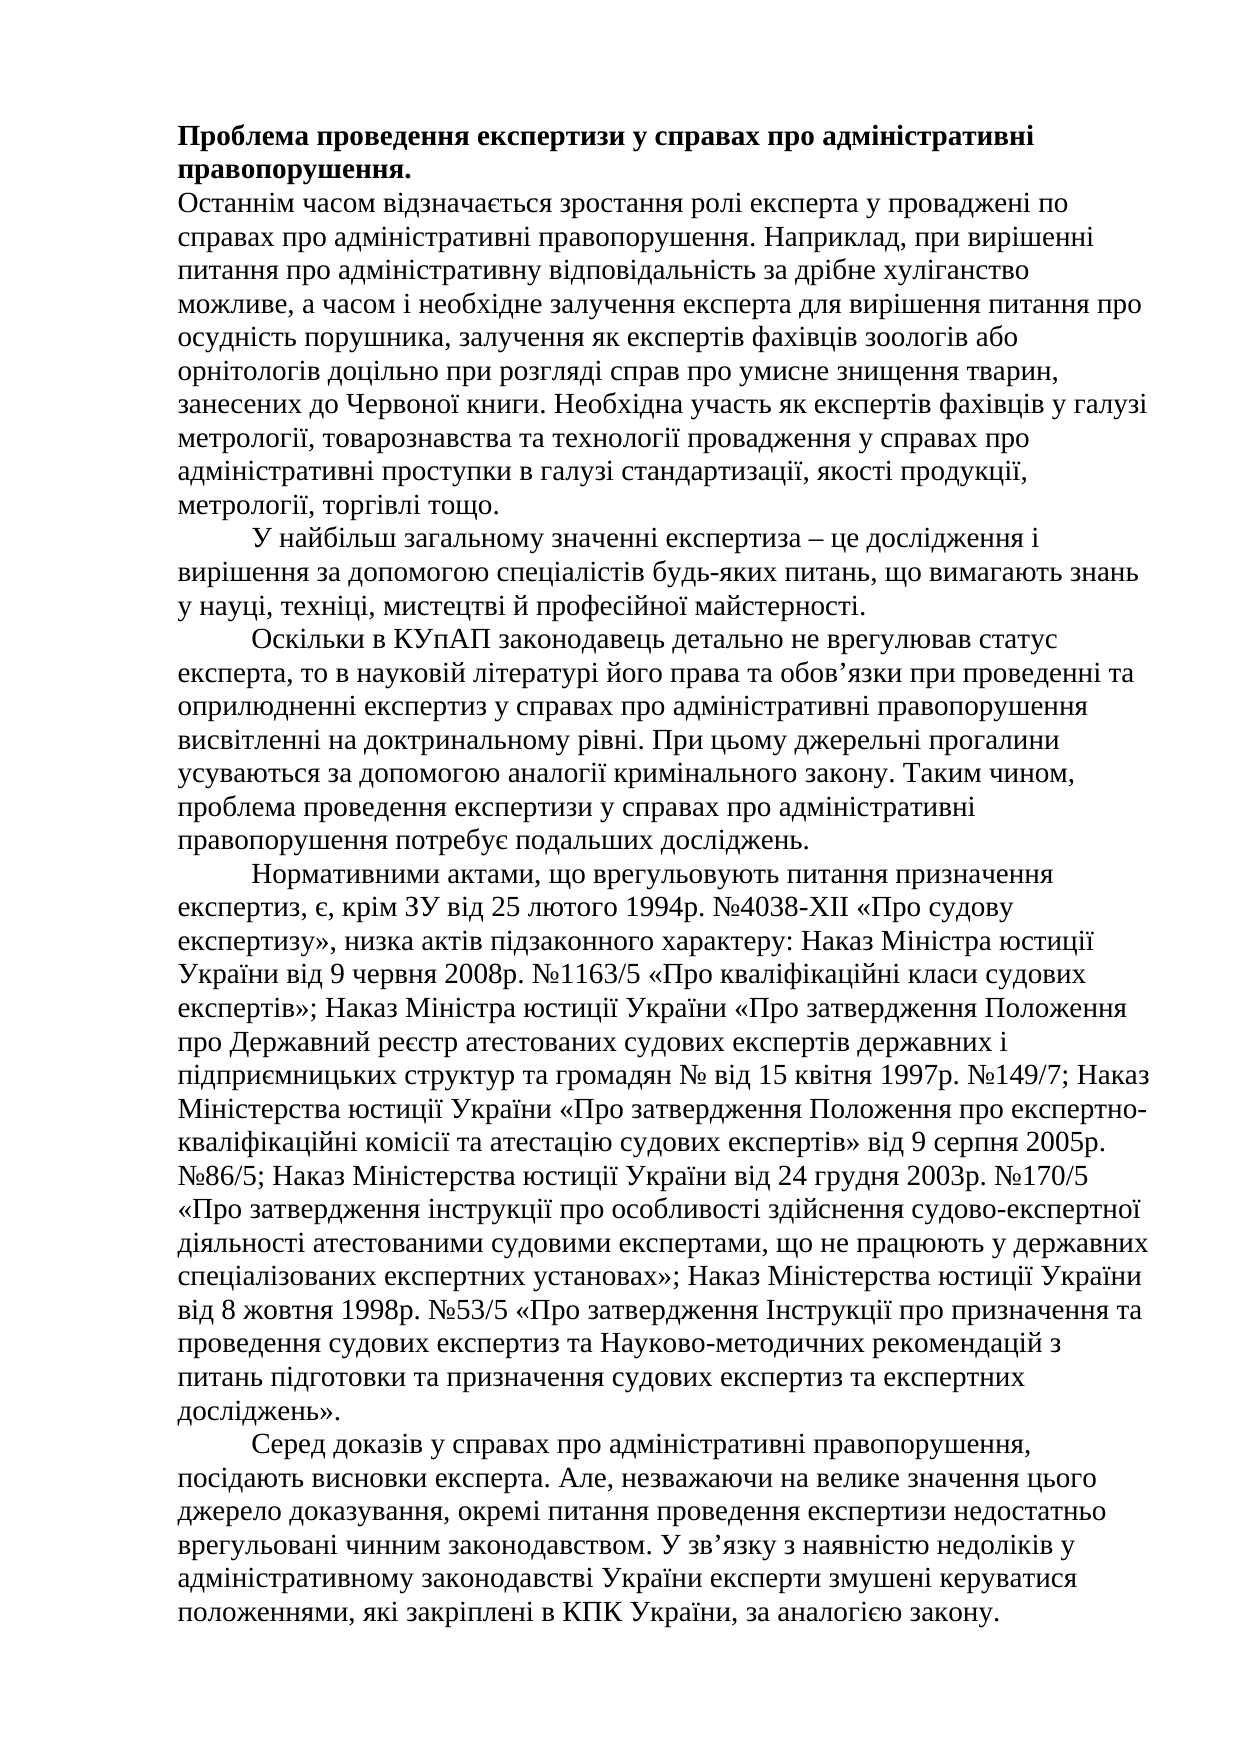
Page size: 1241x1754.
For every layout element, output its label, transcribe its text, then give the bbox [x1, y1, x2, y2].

text Нормативними актами, що врегульовують питання призначення експертиз, є, крім ЗУ від 25 лютого 1994р. №4038-XII «Про судову експертизу», низка актів підзаконного характеру: Наказ Міністра юстиції України від 9 червня 2008р. №1163/5 «Про кваліфікаційні класи судових експертів»; Наказ Міністра юстиції України «Про затвердження Положення про Державний реєстр атестованих судових експертів державних і підприємницьких структур та громадян № від 15 квітня 1997р. №149/7; Наказ Міністерства юстиції України «Про затвердження Положення про експертно-кваліфікаційні комісії та атестацію судових експертів» від 9 серпня 2005р. №86/5; Наказ Міністерства юстиції України від 24 грудня 2003р. №170/5 «Про затвердження інструкції про особливості здійснення судово-експертної діяльності атестованими судовими експертами, що не працюють у державних спеціалізованих експертних установах»; Наказ Міністерства юстиції України від 8 жовтня 1998р. №53/5 «Про затвердження Інструкції про призначення та проведення судових експертиз та Науково-методичних рекомендацій з питань підготовки та призначення судових експертиз та експертних досліджень». [177, 856, 1152, 1426]
text Оскільки в КУпАП законодавець детально не врегулював статус експерта, то в науковій літературі його права та обов’язки при проведенні та оприлюдненні експертиз у справах про адміністративні правопорушення висвітленні на доктринальному рівні. При цьому джерельні прогалини усуваються за допомогою аналогії кримінального закону. Таким чином, проблема проведення експертизи у справах про адміністративні правопорушення потребує подальших досліджень. [177, 621, 1152, 856]
text Останнім часом відзначається зростання ролі експерта у проваджені по справах про адміністративні правопорушення. Наприклад, при вирішенні питання про адміністративну відповідальність за дрібне хуліганство можливе, а часом і необхідне залучення експерта для вирішення питання про осудність порушника, залучення як експертів фахівців зоологів або орнітологів доцільно при розгляді справ про умисне знищення тварин, занесених до Червоної книги. Необхідна участь як експертів фахівців у галузі метрології, товарознавства та технології провадження у справах про адміністративні проступки в галузі стандартизації, якості продукції, метрології, торгівлі тощо. [177, 185, 1152, 521]
text У найбільш загальному значенні експертиза – це дослідження і вирішення за допомогою спеціалістів будь-яких питань, що вимагають знань у науці, техніці, мистецтві й професійної майстерності. [177, 521, 1152, 621]
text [177, 118, 1152, 185]
text Серед доказів у справах про адміністративні правопорушення, посідають висновки експерта. Але, незважаючи на велике значення цього джерело доказування, окремі питання проведення експертизи недостатньо врегульовані чинним законодавством. У зв’язку з наявністю недоліків у адміністративному законодавстві України експерти змушені керуватися положеннями, які закріплені в КПК України, за аналогією закону. [177, 1426, 1152, 1627]
